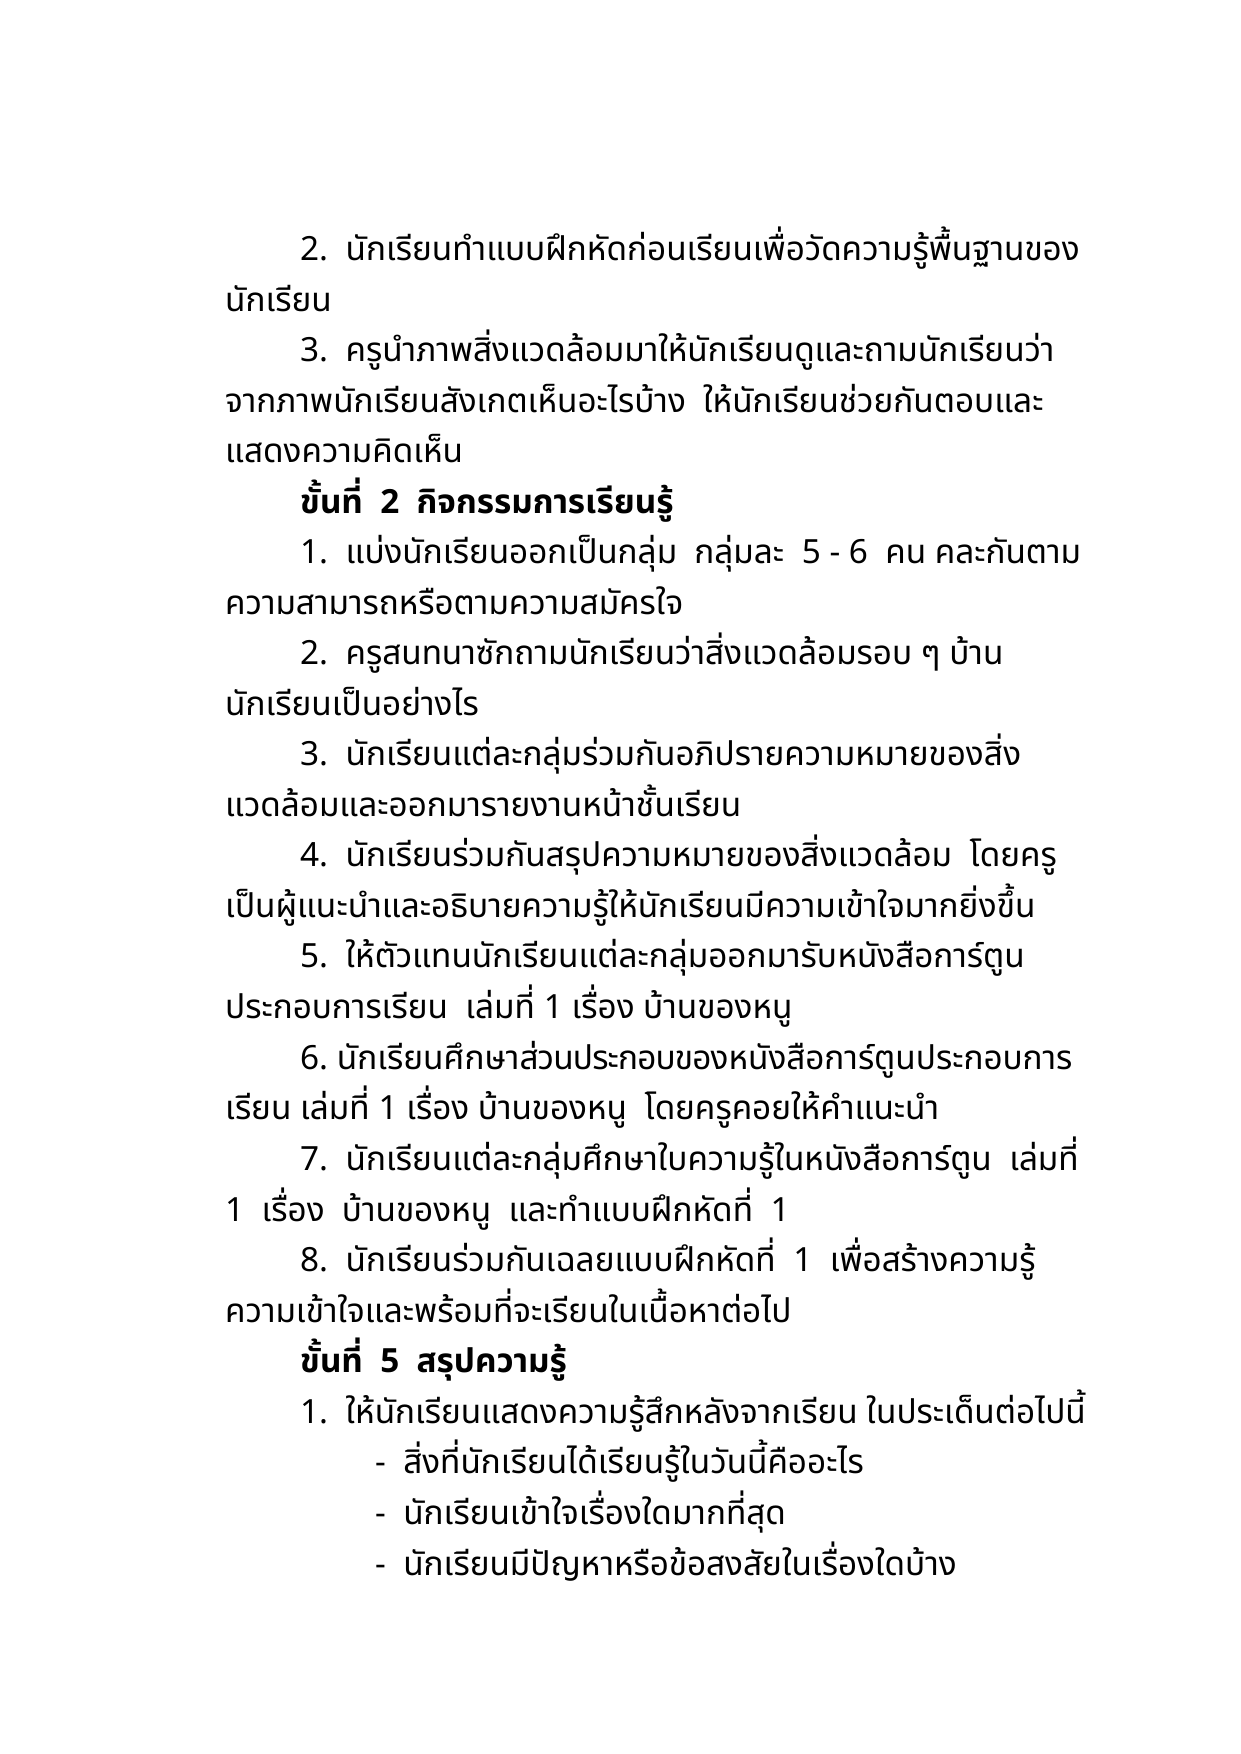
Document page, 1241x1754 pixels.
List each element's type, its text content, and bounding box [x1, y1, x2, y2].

text 1. แบ่งนักเรียนออกเป็นกลุ่ม กลุ่มละ 5 - 6 คน คละกันตามความสามารถหรือตามความสมัครใจ [225, 528, 1090, 629]
text - สิ่งที่นักเรียนได้เรียนรู้ในวันนี้คืออะไร [225, 1438, 1090, 1489]
text 3. ครูนำภาพสิ่งแวดล้อมมาให้นักเรียนดูและถามนักเรียนว่า จากภาพนักเรียนสังเกตเห็นอะไรบ้าง ให้นักเรียนช่วยกันตอบและแสดงความคิดเห็น [225, 326, 1090, 477]
text 2. ครูสนทนาซักถามนักเรียนว่าสิ่งแวดล้อมรอบ ๆ บ้านนักเรียนเป็นอย่างไร [225, 629, 1090, 730]
text ขั้นที่ 2 กิจกรรมการเรียนรู้ [225, 477, 1090, 528]
text 5. ให้ตัวแทนนักเรียนแต่ละกลุ่มออกมารับหนังสือการ์ตูนประกอบการเรียน เล่มที่ 1 เรื่อง บ้านของหนู [225, 932, 1090, 1033]
text - นักเรียนเข้าใจเรื่องใดมากที่สุด [225, 1489, 1090, 1539]
text 3. นักเรียนแต่ละกลุ่มร่วมกันอภิปรายความหมายของสิ่งแวดล้อมและออกมารายงานหน้าชั้นเรียน [225, 730, 1090, 831]
text 6. นักเรียนศึกษาส่วนประกอบของหนังสือการ์ตูนประกอบการเรียน เล่มที่ 1 เรื่อง บ้านของหนู โดยครูคอยให้คำแนะนำ [225, 1033, 1090, 1135]
text 7. นักเรียนแต่ละกลุ่มศึกษาใบความรู้ในหนังสือการ์ตูน เล่มที่ 1 เรื่อง บ้านของหนู และทำแบบฝึกหัดที่ 1 [225, 1135, 1090, 1236]
text 2. นักเรียนทำแบบฝึกหัดก่อนเรียนเพื่อวัดความรู้พื้นฐานของนักเรียน [225, 225, 1090, 326]
text ขั้นที่ 5 สรุปความรู้ [225, 1337, 1090, 1388]
text - นักเรียนมีปัญหาหรือข้อสงสัยในเรื่องใดบ้าง [225, 1539, 1090, 1590]
text 1. ให้นักเรียนแสดงความรู้สึกหลังจากเรียน ในประเด็นต่อไปนี้ [225, 1388, 1090, 1438]
text 4. นักเรียนร่วมกันสรุปความหมายของสิ่งแวดล้อม โดยครูเป็นผู้แนะนำและอธิบายความรู้ให้นักเรียนมีความเข้าใจมากยิ่งขึ้น [225, 831, 1090, 932]
text 8. นักเรียนร่วมกันเฉลยแบบฝึกหัดที่ 1 เพื่อสร้างความรู้ความเข้าใจและพร้อมที่จะเรียนในเนื้อหาต่อไป [225, 1236, 1090, 1337]
